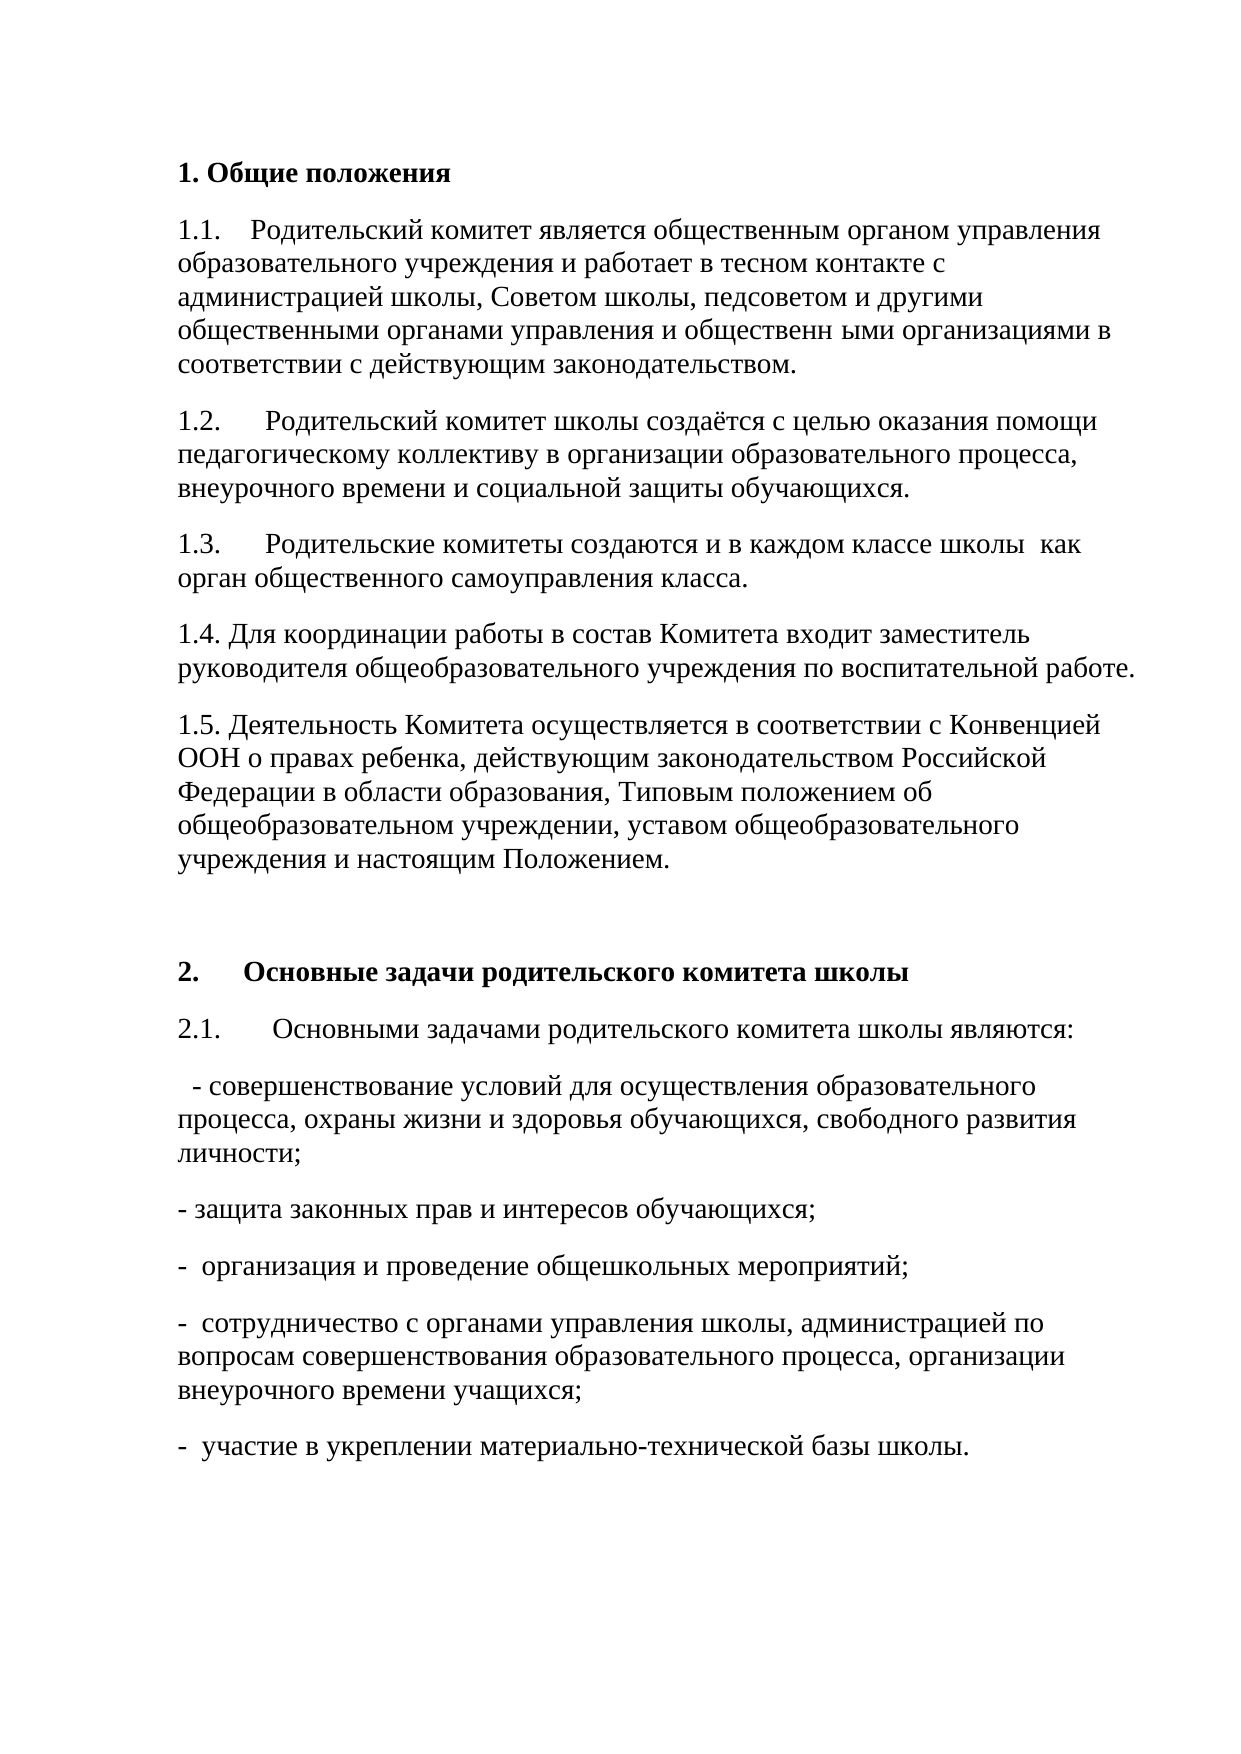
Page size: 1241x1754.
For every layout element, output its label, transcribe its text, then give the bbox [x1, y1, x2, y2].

text 1.5. Деятельность Комитета осуществляется в соответствии с Конвенцией ООН о правах ребенка, действующим законодательством Российской Федерации в области образования, Типовым положением об общеобразовательном учреждении, уставом общеобразовательного учреждения и настоящим Положением. [177, 707, 1152, 874]
text 1. Общие положения [177, 155, 1152, 189]
text - участие в укреплении материально-технической базы школы. [177, 1428, 1152, 1462]
text - защита законных прав и интересов обучающихся; [177, 1191, 1152, 1225]
text 1.4. Для координации работы в состав Комитета входит заместитель руководителя общеобразовательного учреждения по воспитательной работе. [177, 617, 1152, 684]
text - организация и проведение общешкольных мероприятий; [177, 1248, 1152, 1282]
text - сотрудничество с органами управления школы, администрацией по вопросам совершенствования образовательного процесса, организации внеурочного времени учащихся; [177, 1305, 1152, 1405]
text 1.1. Родительский комитет является общественным органом управления образовательного учреждения и работает в тесном контакте с администрацией школы, Советом школы, педсоветом и другими общественными органами управления и общественн ыми организациями в соответствии с действующим законодательством. [177, 212, 1152, 379]
text 2. Основные задачи родительского комитета школы [177, 954, 1152, 988]
text - совершенствование условий для осуществления образовательного процесса, охраны жизни и здоровья обучающихся, свободного развития личности; [177, 1068, 1152, 1168]
text 2.1. Основными задачами родительского комитета школы являются: [177, 1011, 1152, 1044]
text 1.2. Родительский комитет школы создаётся с целью оказания помощи педагогическому коллективу в организации образовательного процесса, внеурочного времени и социальной защиты обучающихся. [177, 403, 1152, 503]
text 1.3. Родительские комитеты создаются и в каждом классе школы как орган общественного самоуправления класса. [177, 526, 1152, 593]
